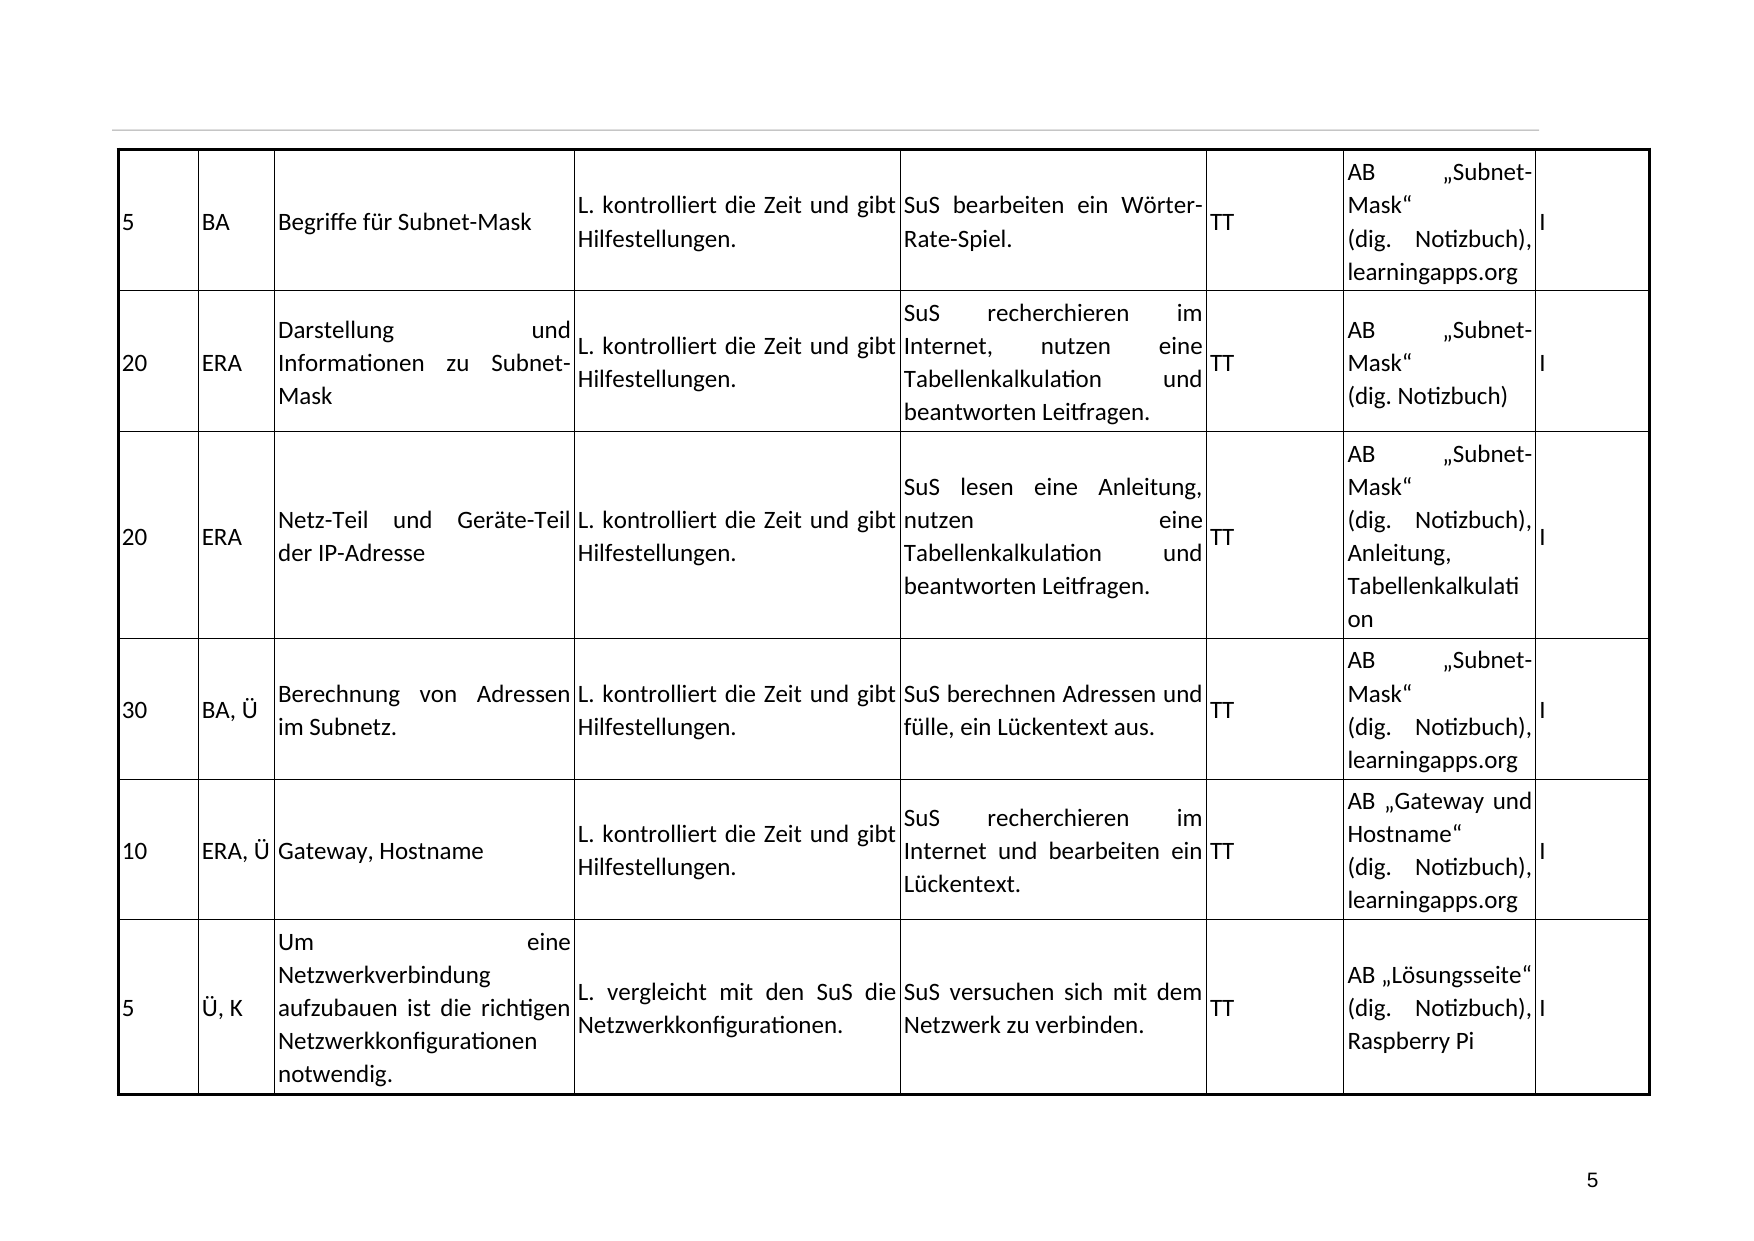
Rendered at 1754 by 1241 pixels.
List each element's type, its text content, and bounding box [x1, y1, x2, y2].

table_header 5 [120, 151, 198, 290]
table_cell Berechnung von Adressen im Subnetz. [275, 639, 574, 778]
table_cell ERA [199, 432, 274, 638]
table_cell 10 [120, 780, 198, 919]
table_cell ERA [199, 291, 274, 431]
table_cell 30 [120, 639, 198, 778]
table_cell SuS versuchen sich mit dem Netzwerk zu verbinden. [901, 920, 1206, 1093]
table_cell SuS recherchieren im Internet und bearbeiten ein Lückentext. [901, 780, 1206, 919]
table_cell SuS recherchieren im Internet, nutzen eine Tabellenkalkulation und beantworten Leitfragen. [901, 291, 1206, 431]
table_cell Netz-Teil und Geräte-Teil der IP-Adresse [275, 432, 574, 638]
table_header L. kontrolliert die Zeit und gibt Hilfestellungen. [575, 151, 900, 290]
table_cell BA, Ü [199, 639, 274, 778]
table_cell L. kontrolliert die Zeit und gibt Hilfestellungen. [575, 780, 900, 919]
table_cell L. kontrolliert die Zeit und gibt Hilfestellungen. [575, 639, 900, 778]
table_cell L. kontrolliert die Zeit und gibt Hilfestellungen. [575, 291, 900, 431]
table_cell L. kontrolliert die Zeit und gibt Hilfestellungen. [575, 432, 900, 638]
table_header Begriffe für Subnet-Mask [275, 151, 574, 290]
table_cell Um eine Netzwerkverbindung aufzubauen ist die richtigen Netzwerkkonfigurationen notwendig. [275, 920, 574, 1093]
table_cell SuS lesen eine Anleitung, nutzen eine Tabellenkalkulation und beantworten Leitfragen. [901, 432, 1206, 638]
table_cell 20 [120, 291, 198, 431]
table_cell TT [1207, 639, 1343, 778]
table_cell I [1536, 639, 1648, 778]
table_cell 5 [120, 920, 198, 1093]
table_cell I [1536, 291, 1648, 431]
table_cell AB „Subnet-Mask“ (dig. Notizbuch), Anleitung, Tabellenkalkulation [1344, 432, 1535, 638]
table_cell Ü, K [199, 920, 274, 1093]
table_cell 20 [120, 432, 198, 638]
table_cell TT [1207, 920, 1343, 1093]
table_cell ERA, Ü [199, 780, 274, 919]
table_cell TT [1207, 291, 1343, 431]
table_header BA [199, 151, 274, 290]
table_cell TT [1207, 780, 1343, 919]
table_header AB „Subnet-Mask“ (dig. Notizbuch), learningapps.org [1344, 151, 1535, 290]
table_header TT [1207, 151, 1343, 290]
table_cell AB „Lösungsseite“ (dig. Notizbuch), Raspberry Pi [1344, 920, 1535, 1093]
table_cell I [1536, 920, 1648, 1093]
table_cell AB „Subnet-Mask“ (dig. Notizbuch), learningapps.org [1344, 639, 1535, 778]
table_cell AB „Subnet-Mask“ (dig. Notizbuch) [1344, 291, 1535, 431]
table_cell TT [1207, 432, 1343, 638]
table_cell SuS berechnen Adressen und fülle, ein Lückentext aus. [901, 639, 1206, 778]
table_header SuS bearbeiten ein Wörter-Rate-Spiel. [901, 151, 1206, 290]
table_header I [1536, 151, 1648, 290]
table_cell Darstellung und Informationen zu Subnet-Mask [275, 291, 574, 431]
table_cell I [1536, 432, 1648, 638]
table_cell I [1536, 780, 1648, 919]
table_cell Gateway, Hostname [275, 780, 574, 919]
table_cell AB „Gateway und Hostname“ (dig. Notizbuch), learningapps.org [1344, 780, 1535, 919]
table_cell L. vergleicht mit den SuS die Netzwerkkonfigurationen. [575, 920, 900, 1093]
